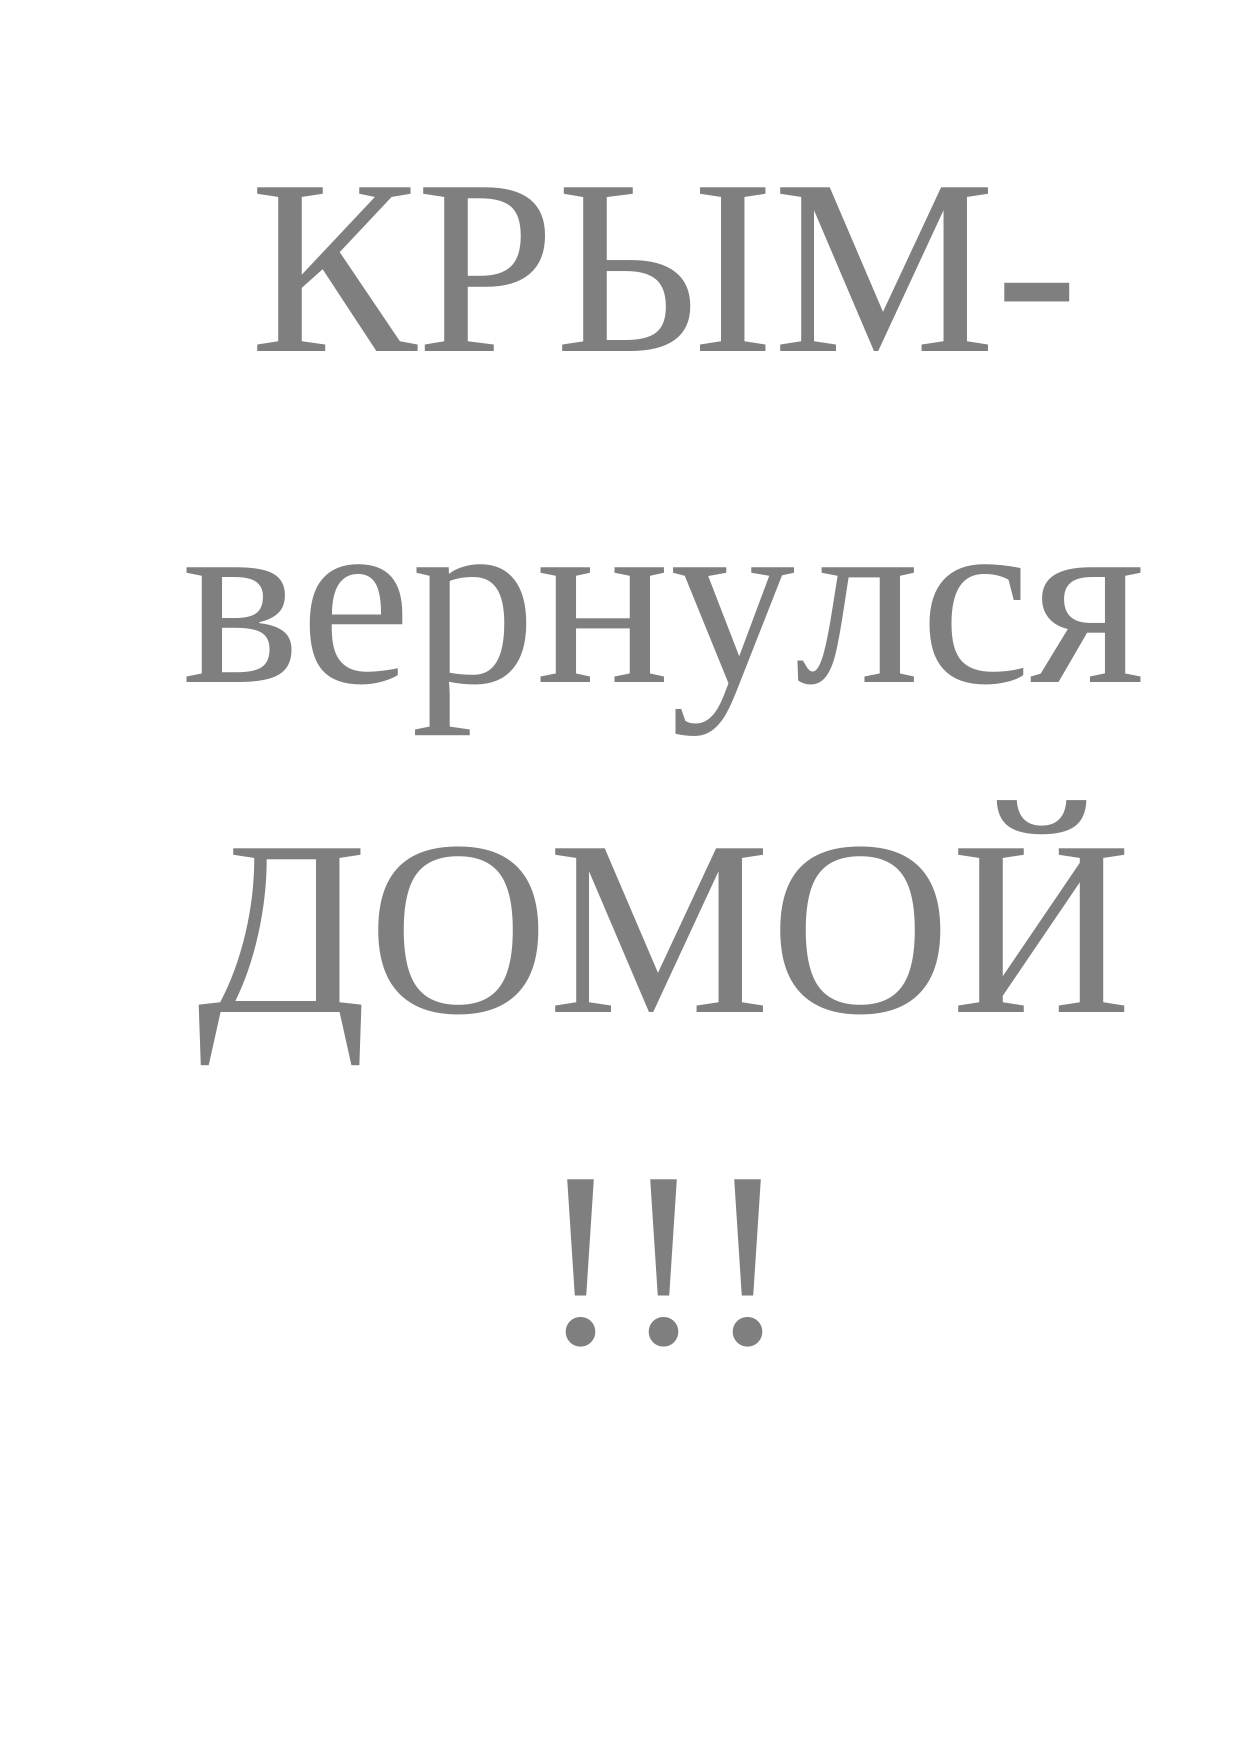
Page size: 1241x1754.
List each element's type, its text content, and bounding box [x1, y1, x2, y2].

text КРЫМ-вернулся ДОМОЙ!!! [177, 118, 1152, 1397]
